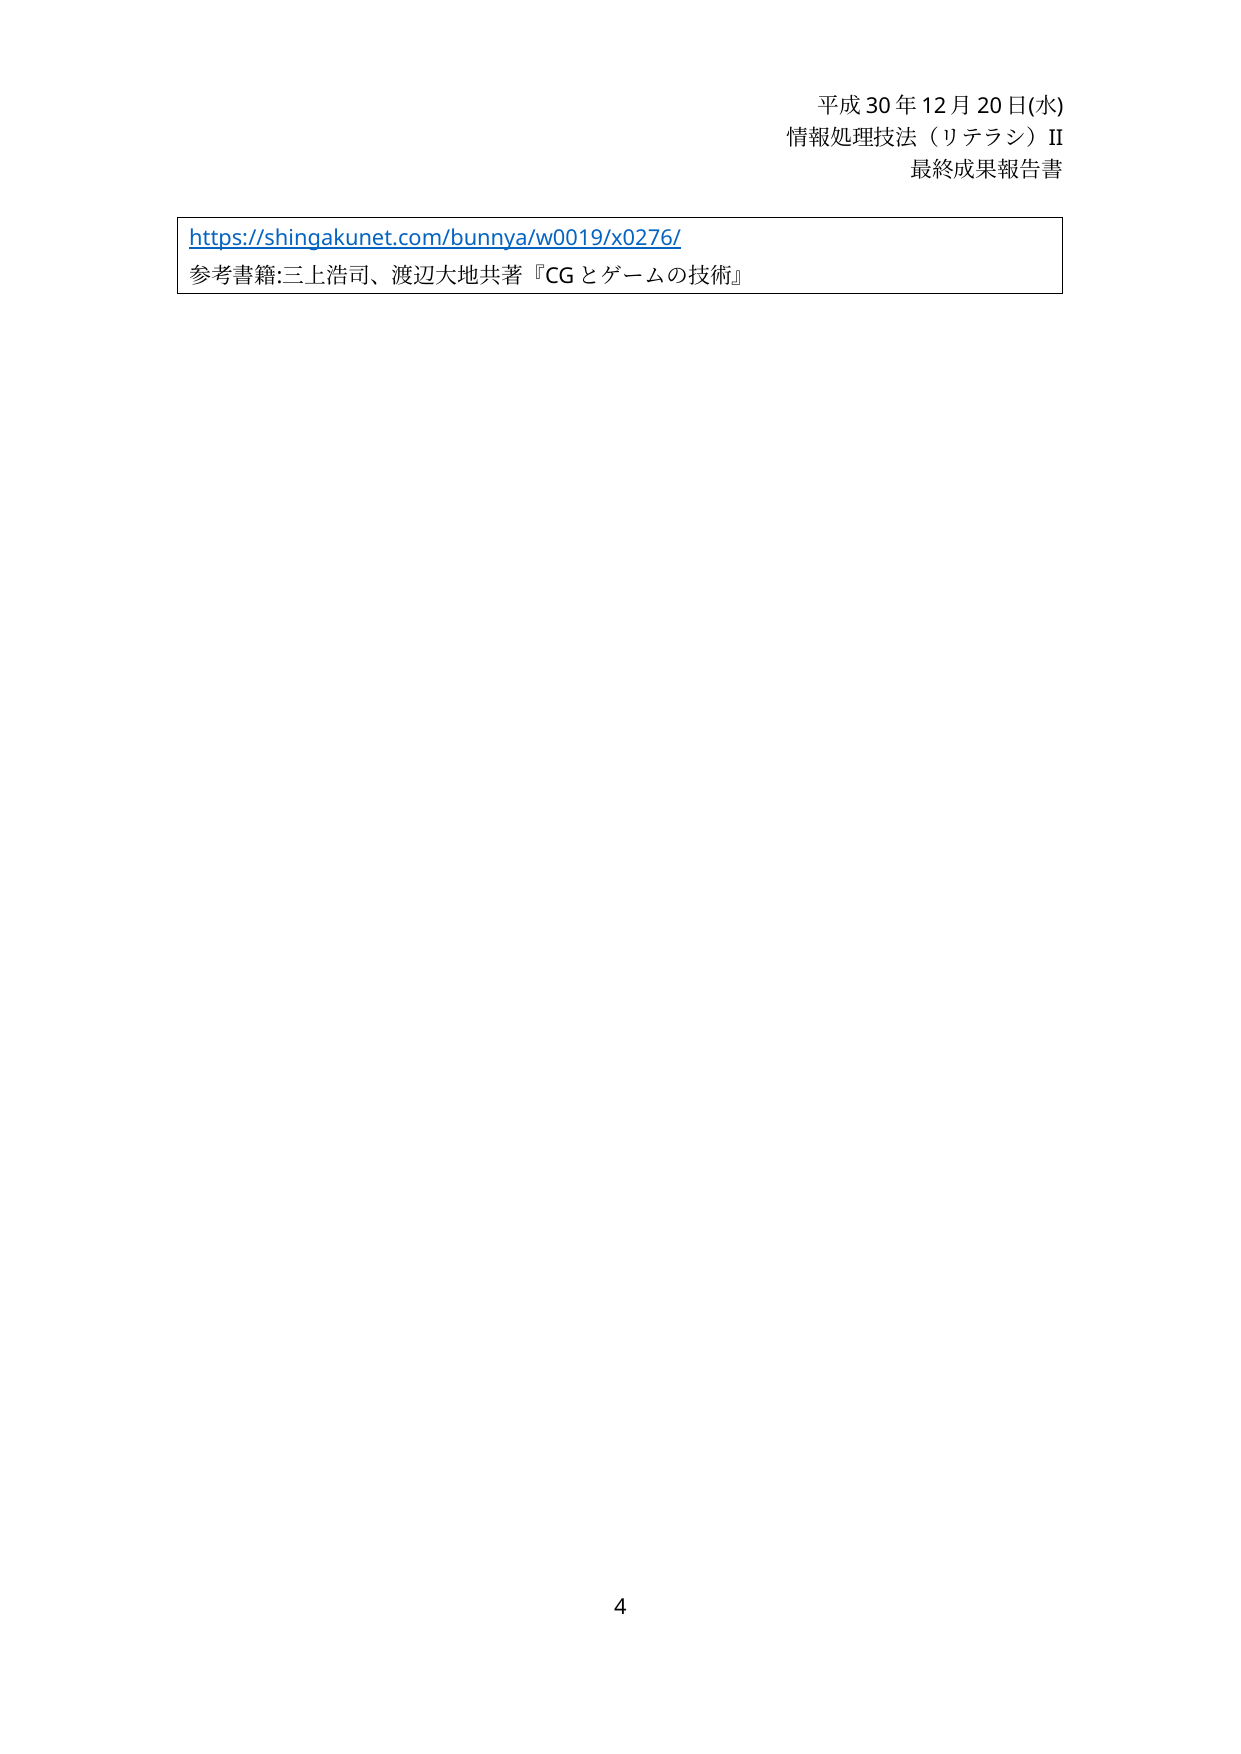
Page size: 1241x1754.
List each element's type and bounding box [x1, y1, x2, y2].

table_header [178, 218, 1062, 293]
